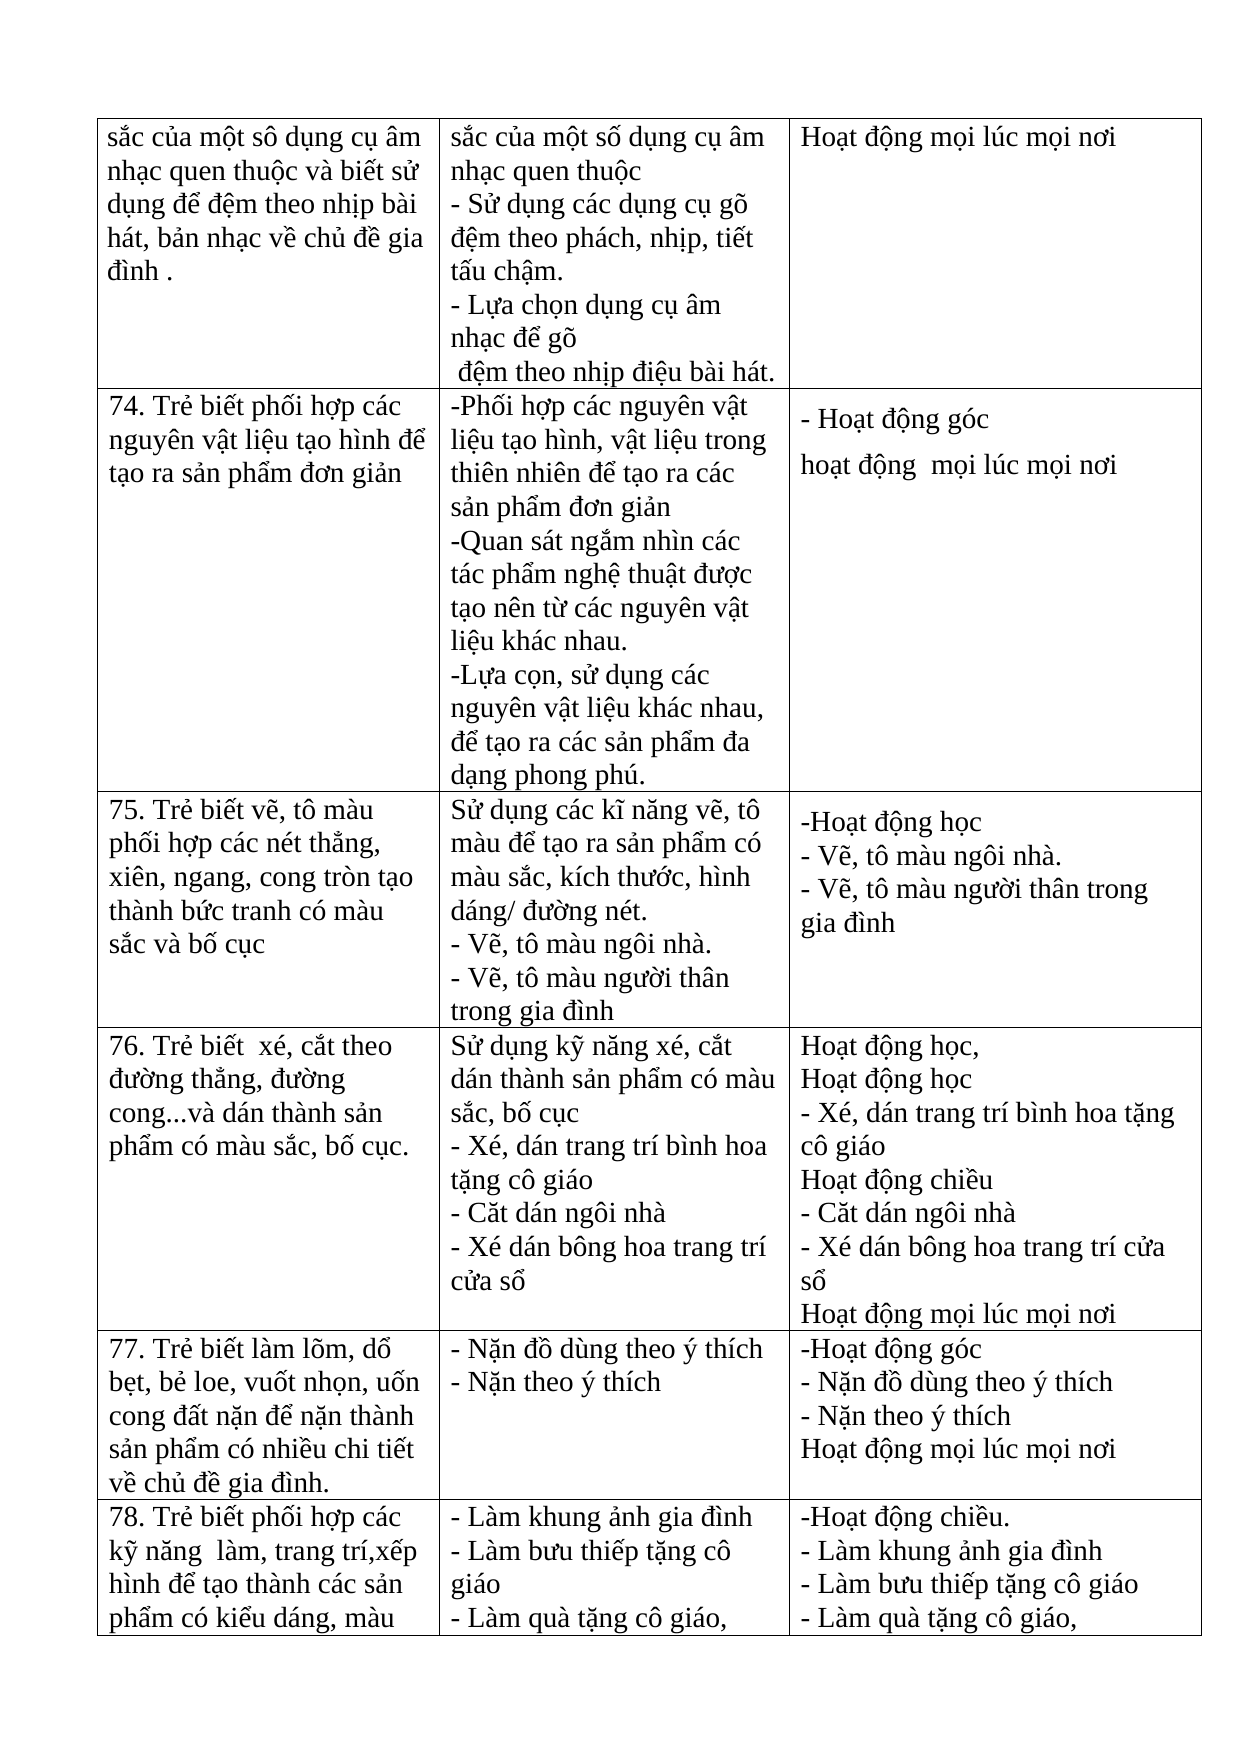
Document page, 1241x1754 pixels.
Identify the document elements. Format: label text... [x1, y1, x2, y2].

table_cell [98, 1500, 439, 1635]
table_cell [790, 119, 1201, 387]
table_cell Sử dụng kỹ năng xé, cắt dán thành sản phẩm có màu sắc, bố cục - Xé, dán trang trí bình hoa tặng cô giáo - Căt dán ngôi nhà - Xé dán bông hoa trang trí cửa sổ [440, 1028, 789, 1330]
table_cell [98, 119, 439, 387]
table_cell Sử dụng các kĩ năng vẽ, tô màu để tạo ra sản phẩm có màu sắc, kích thước, hình dáng/ đường nét. - Vẽ, tô màu ngôi nhà. - Vẽ, tô màu người thân trong gia đình [440, 792, 789, 1027]
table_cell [790, 1500, 1201, 1635]
table_cell 77. Trẻ biết làm lõm, dổ bẹt, bẻ loe, vuốt nhọn, uốn cong đất nặn để nặn thành sản phẩm có nhiều chi tiết về chủ đề gia đình. [98, 1331, 439, 1498]
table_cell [440, 1500, 789, 1635]
table_cell -Hoạt động học - Vẽ, tô màu ngôi nhà. - Vẽ, tô màu người thân trong gia đình [790, 792, 1201, 1027]
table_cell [440, 119, 789, 387]
table_cell 74. Trẻ biết phối hợp các nguyên vật liệu tạo hình để tạo ra sản phẩm đơn giản [98, 389, 439, 791]
table_cell -Phối hợp các nguyên vật liệu tạo hình, vật liệu trong thiên nhiên để tạo ra các sản phẩm đơn giản -Quan sát ngắm nhìn các tác phẩm nghệ thuật được tạo nên từ các nguyên vật liệu khác nhau. -Lựa cọn, sử dụng các nguyên vật liệu khác nhau, để tạo ra các sản phẩm đa dạng phong phú. [440, 389, 789, 791]
table_cell - Nặn đồ dùng theo ý thích - Nặn theo ý thích [440, 1331, 789, 1498]
table_cell -Hoạt động góc - Nặn đồ dùng theo ý thích - Nặn theo ý thích Hoạt động mọi lúc mọi nơi [790, 1331, 1201, 1498]
table_cell Hoạt động học, Hoạt động học - Xé, dán trang trí bình hoa tặng cô giáo Hoạt động chiều - Căt dán ngôi nhà - Xé dán bông hoa trang trí cửa sổ Hoạt động mọi lúc mọi nơi [790, 1028, 1201, 1330]
table_cell - Hoạt động góc hoạt động mọi lúc mọi nơi [790, 389, 1201, 791]
table_cell 76. Trẻ biết xé, cắt theo đường thẳng, đường cong...và dán thành sản phẩm có màu sắc, bố cục. [98, 1028, 439, 1330]
table_cell 75. Trẻ biết vẽ, tô màu phối hợp các nét thẳng, xiên, ngang, cong tròn tạo thành bức tranh có màu sắc và bố cục [98, 792, 439, 1027]
